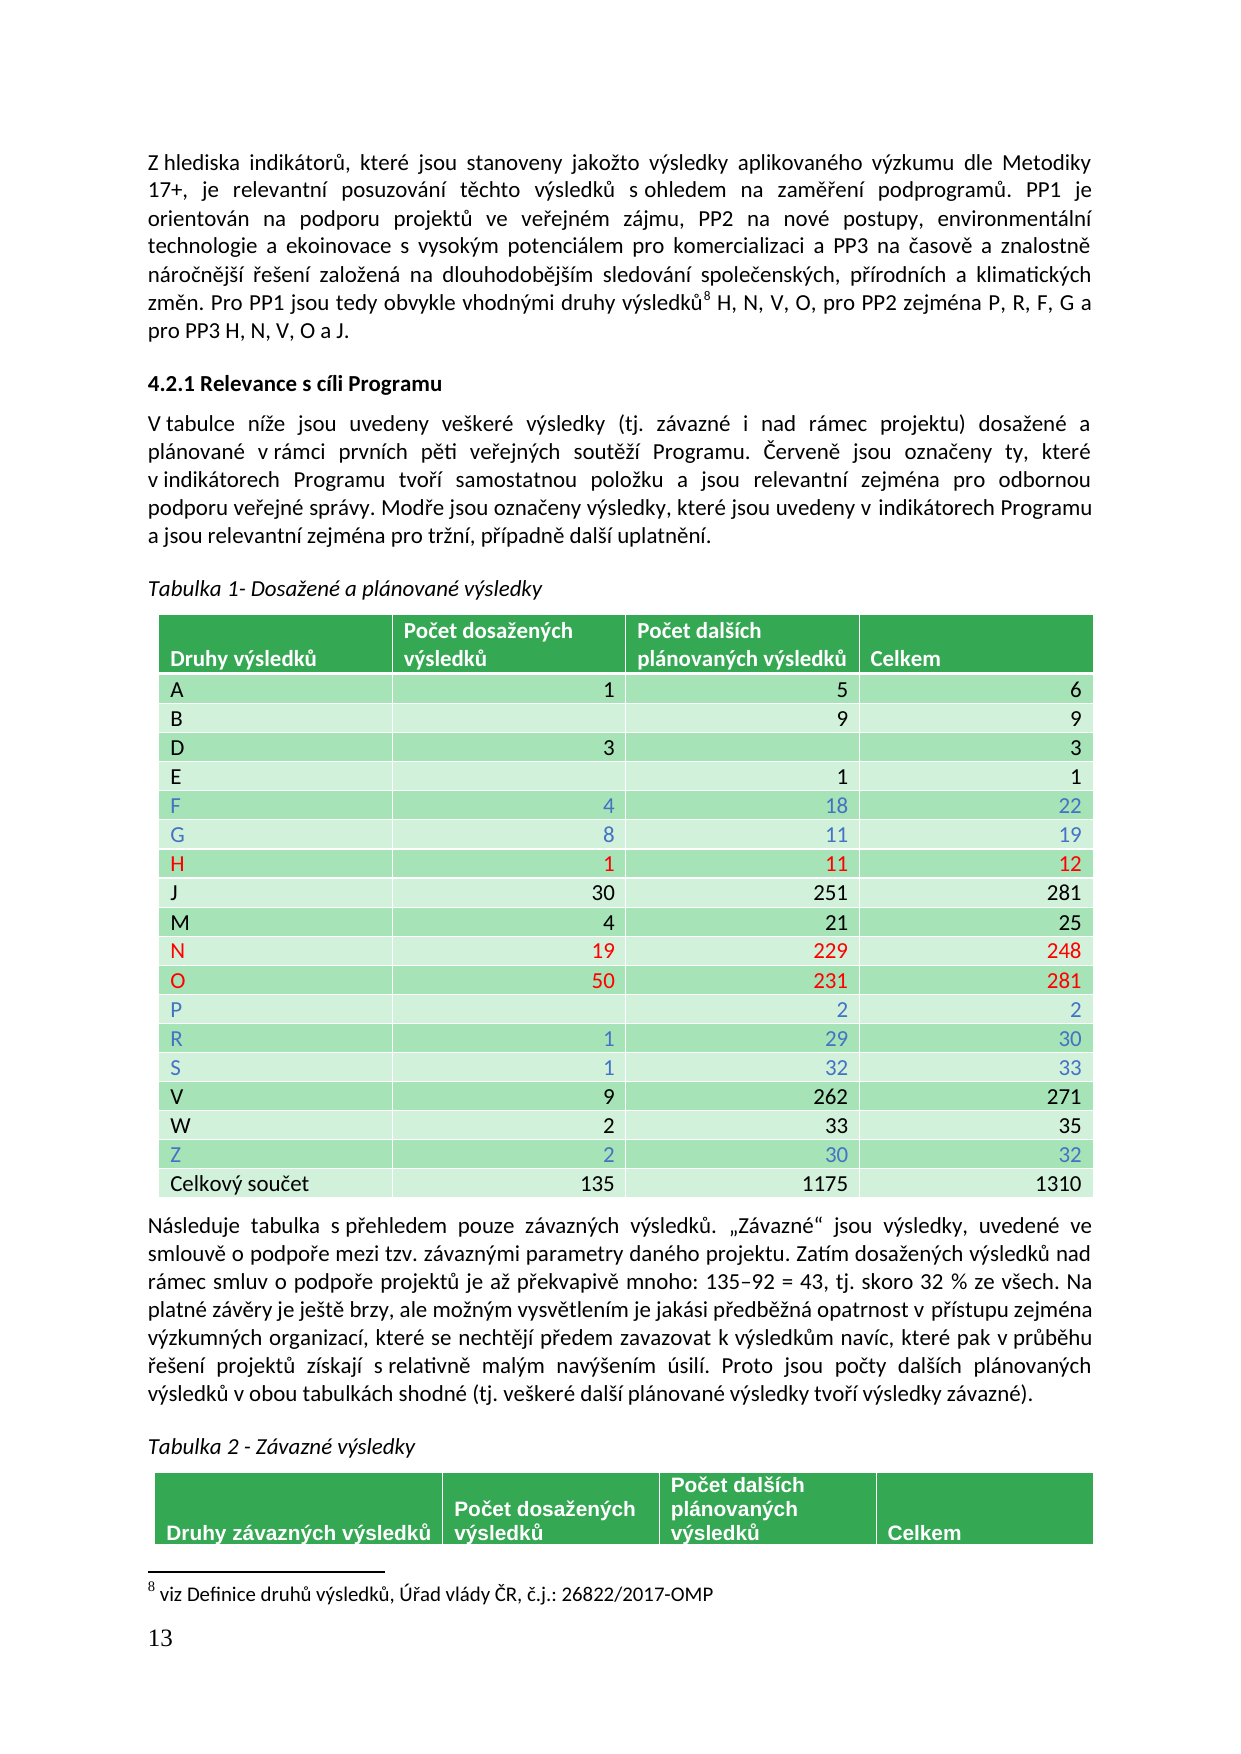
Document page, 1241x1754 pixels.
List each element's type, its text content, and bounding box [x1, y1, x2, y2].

table_cell 1 [626, 762, 859, 790]
table_header Druhy závazných výsledků [155, 1473, 442, 1544]
table_cell F [159, 791, 392, 819]
table_cell 262 [626, 1082, 859, 1110]
table_cell [393, 995, 625, 1023]
table_header Počet dosažených výsledků [443, 1473, 659, 1544]
table_cell 30 [626, 1140, 859, 1168]
table_cell 9 [393, 1082, 625, 1110]
table_cell 135 [393, 1169, 625, 1197]
table_cell 1175 [626, 1169, 859, 1197]
table_cell [393, 762, 625, 790]
table_cell 9 [860, 704, 1093, 732]
table_cell 1 [860, 762, 1093, 790]
table_cell 35 [860, 1111, 1093, 1139]
table_cell 1 [393, 675, 625, 703]
table_cell Z [159, 1140, 392, 1168]
table_cell 1 [393, 850, 625, 877]
table_cell J [159, 879, 392, 907]
table_cell 19 [860, 820, 1093, 848]
table_cell R [159, 1024, 392, 1052]
table_cell 11 [626, 850, 859, 877]
table_cell 6 [860, 675, 1093, 703]
table_cell 32 [860, 1140, 1093, 1168]
table_cell A [159, 675, 392, 703]
table_cell 281 [860, 879, 1093, 907]
table_cell 30 [860, 1024, 1093, 1052]
text V tabulce níže jsou uvedeny veškeré výsledky (tj. závazné i nad rámec projektu) dosažené a plánované v rámci prvních pěti veřejných soutěží Programu. Červeně jsou označeny ty, které v indikátorech Programu tvoří samostatnou položku a jsou relevantní zejména pro odbornou podporu veřejné správy. Modře jsou označeny výsledky, které jsou uvedeny v indikátorech Programu a jsou relevantní zejména pro tržní, případně další uplatnění. [148, 409, 1093, 549]
table_cell 2 [393, 1140, 625, 1168]
table_header Druhy výsledků [159, 615, 392, 672]
table_cell S [159, 1053, 392, 1081]
table_cell 30 [393, 879, 625, 907]
table_cell 281 [860, 966, 1093, 994]
text Z hlediska indikátorů, které jsou stanoveny jakožto výsledky aplikovaného výzkumu dle Metodiky 17+, je relevantní posuzování těchto výsledků s ohledem na zaměření podprogramů. PP1 je orientován na podporu projektů ve veřejném zájmu, PP2 na nové postupy, environmentální technologie a ekoinovace s vysokým potenciálem pro komercializaci a PP3 na časově a znalostně náročnější řešení založená na dlouhodobějším sledování společenských, přírodních a klimatických změn. Pro PP1 jsou tedy obvykle vhodnými druhy výsledků H, N, V, O, pro PP2 zejména P, R, F, G a pro PP3 H, N, V, O a J. [148, 148, 1093, 344]
table_cell W [159, 1111, 392, 1139]
table_cell M [159, 908, 392, 936]
text 4.2.1 Relevance s cíli Programu [148, 369, 1093, 397]
table_cell [393, 704, 625, 732]
table_cell 32 [626, 1053, 859, 1081]
table_cell 3 [393, 733, 625, 761]
table_cell 1310 [860, 1169, 1093, 1197]
table_cell Celkový součet [159, 1169, 392, 1197]
table_cell E [159, 762, 392, 790]
table_cell 231 [626, 966, 859, 994]
table_cell V [159, 1082, 392, 1110]
table_cell 8 [393, 820, 625, 848]
table_cell 248 [860, 937, 1093, 965]
table_cell [626, 733, 859, 761]
table_cell 2 [393, 1111, 625, 1139]
table_header Celkem [860, 615, 1093, 672]
table_cell G [159, 820, 392, 848]
table_cell 22 [860, 791, 1093, 819]
table_header Počet dosažených výsledků [393, 615, 625, 672]
table_cell 50 [393, 966, 625, 994]
table_cell 33 [626, 1111, 859, 1139]
table_cell 5 [626, 675, 859, 703]
table_cell 1 [393, 1053, 625, 1081]
table_cell P [159, 995, 392, 1023]
table_cell 2 [626, 995, 859, 1023]
table_cell 4 [393, 908, 625, 936]
table_cell O [159, 966, 392, 994]
table_cell 3 [860, 733, 1093, 761]
table_cell 12 [860, 850, 1093, 877]
table_cell 33 [860, 1053, 1093, 1081]
table_header Celkem [877, 1473, 1093, 1544]
text Následuje tabulka s přehledem pouze závazných výsledků. „Závazné“ jsou výsledky, uvedené ve smlouvě o podpoře mezi tzv. závaznými parametry daného projektu. Zatím dosažených výsledků nad rámec smluv o podpoře projektů je až překvapivě mnoho: 135–92 = 43, tj. skoro 32 % ze všech. Na platné závěry je ještě brzy, ale možným vysvětlením je jakási předběžná opatrnost v přístupu zejména výzkumných organizací, které se nechtějí předem zavazovat k výsledkům navíc, které pak v průběhu řešení projektů získají s relativně malým navýšením úsilí. Proto jsou počty dalších plánovaných výsledků v obou tabulkách shodné (tj. veškeré další plánované výsledky tvoří výsledky závazné). [148, 1210, 1093, 1407]
table_cell 18 [626, 791, 859, 819]
table_cell N [159, 937, 392, 965]
table_cell 251 [626, 879, 859, 907]
table_cell 271 [860, 1082, 1093, 1110]
table_header Počet dalších plánovaných výsledků [626, 615, 859, 672]
table_cell 29 [626, 1024, 859, 1052]
table_cell 229 [626, 937, 859, 965]
table_cell 2 [860, 995, 1093, 1023]
table_cell 19 [393, 937, 625, 965]
table_cell 21 [626, 908, 859, 936]
table_cell D [159, 733, 392, 761]
table_cell H [159, 850, 392, 877]
table_header Počet dalších plánovaných výsledků [660, 1473, 876, 1544]
table_cell 11 [626, 820, 859, 848]
table_cell 1 [393, 1024, 625, 1052]
table_cell 25 [860, 908, 1093, 936]
table_cell B [159, 704, 392, 732]
table_cell 4 [393, 791, 625, 819]
table_cell 9 [626, 704, 859, 732]
